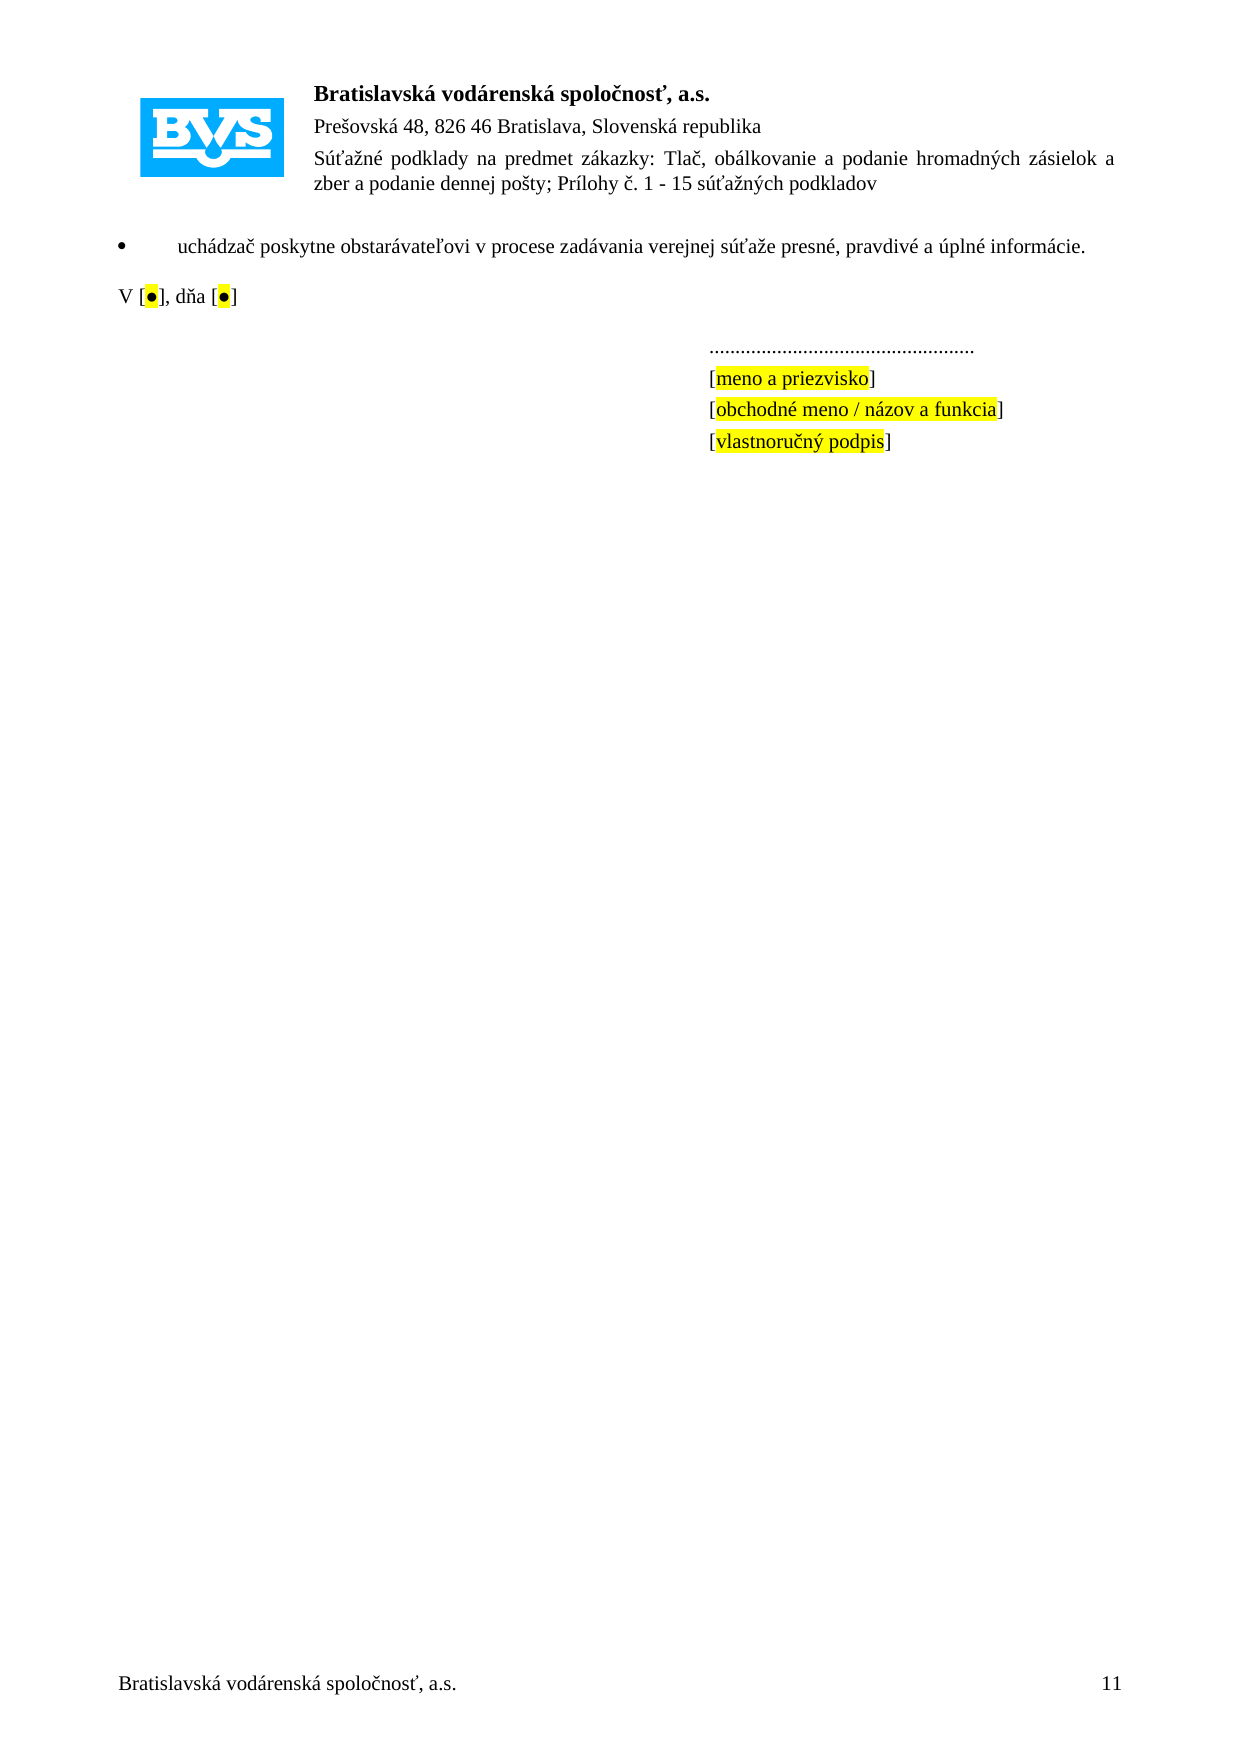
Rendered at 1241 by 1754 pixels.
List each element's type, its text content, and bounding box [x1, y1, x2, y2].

text ................................................... [118, 334, 1122, 358]
text [vlastnoručný podpis] [118, 429, 716, 453]
text [obchodné meno / názov a funkcia] [118, 397, 716, 421]
text V [●], dňa [●] [158, 284, 218, 308]
text [meno a priezvisko] [869, 366, 1122, 390]
text [meno a priezvisko] [118, 366, 716, 390]
text [vlastnoručný podpis] [884, 429, 1122, 453]
text V [●], dňa [●] [230, 284, 1122, 308]
list uchádzač poskytne obstarávateľovi v procese zadávania verejnej súťaže presné, pravdivé a úplné informácie. [118, 234, 1122, 258]
text [obchodné meno / názov a funkcia] [997, 397, 1122, 421]
